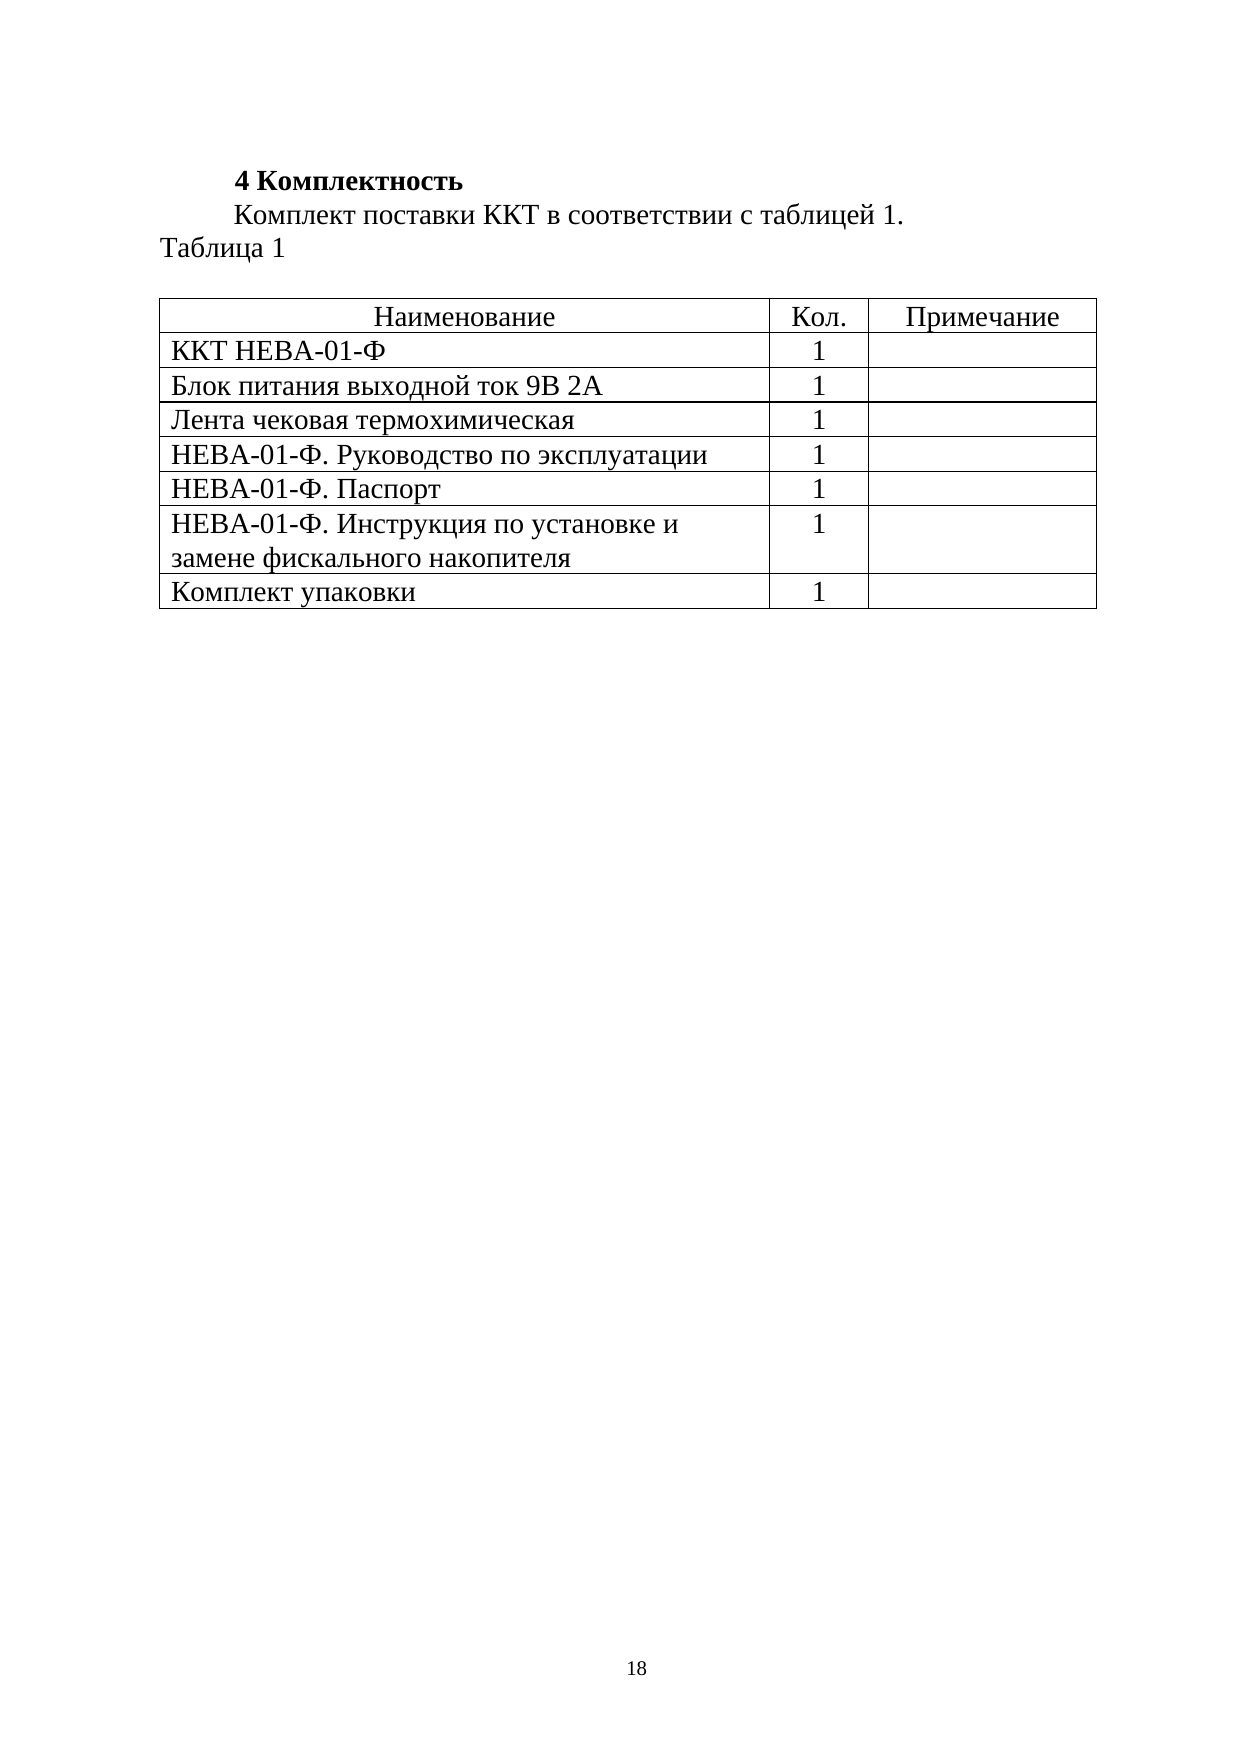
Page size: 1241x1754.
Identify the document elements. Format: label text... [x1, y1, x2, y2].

table_cell 1 [770, 368, 868, 401]
table_header Наименование [160, 299, 769, 332]
table_header Примечание [869, 299, 1096, 332]
table_cell Комплект упаковки [160, 574, 769, 608]
table_cell НЕВА-01-Ф. Руководство по эксплуатации [160, 437, 769, 471]
subtitle 4 Комплектность [234, 163, 1146, 197]
table_cell 1 [770, 472, 868, 505]
table_cell [869, 472, 1096, 505]
table_cell 1 [770, 333, 868, 367]
table_cell ККТ НЕВА-01-Ф [160, 333, 769, 367]
table_cell Лента чековая термохимическая [160, 403, 769, 436]
table_cell [869, 368, 1096, 401]
table_cell [869, 403, 1096, 436]
table_cell [869, 506, 1096, 573]
table_cell 1 [770, 403, 868, 436]
text Комплект поставки ККТ в соответствии с таблицей 1. [159, 197, 1146, 231]
table_cell [869, 574, 1096, 608]
table_cell [869, 333, 1096, 367]
table_cell Блок питания выходной ток 9В 2А [160, 368, 769, 401]
table_cell 1 [770, 574, 868, 608]
table_cell 1 [770, 506, 868, 573]
table_header Кол. [770, 299, 868, 332]
table_cell НЕВА-01-Ф. Инструкция по установке и замене фискального накопителя [160, 506, 769, 573]
text Таблица 1 [159, 231, 1146, 264]
table_cell 1 [770, 437, 868, 471]
table_cell НЕВА-01-Ф. Паспорт [160, 472, 769, 505]
table_cell [869, 437, 1096, 471]
